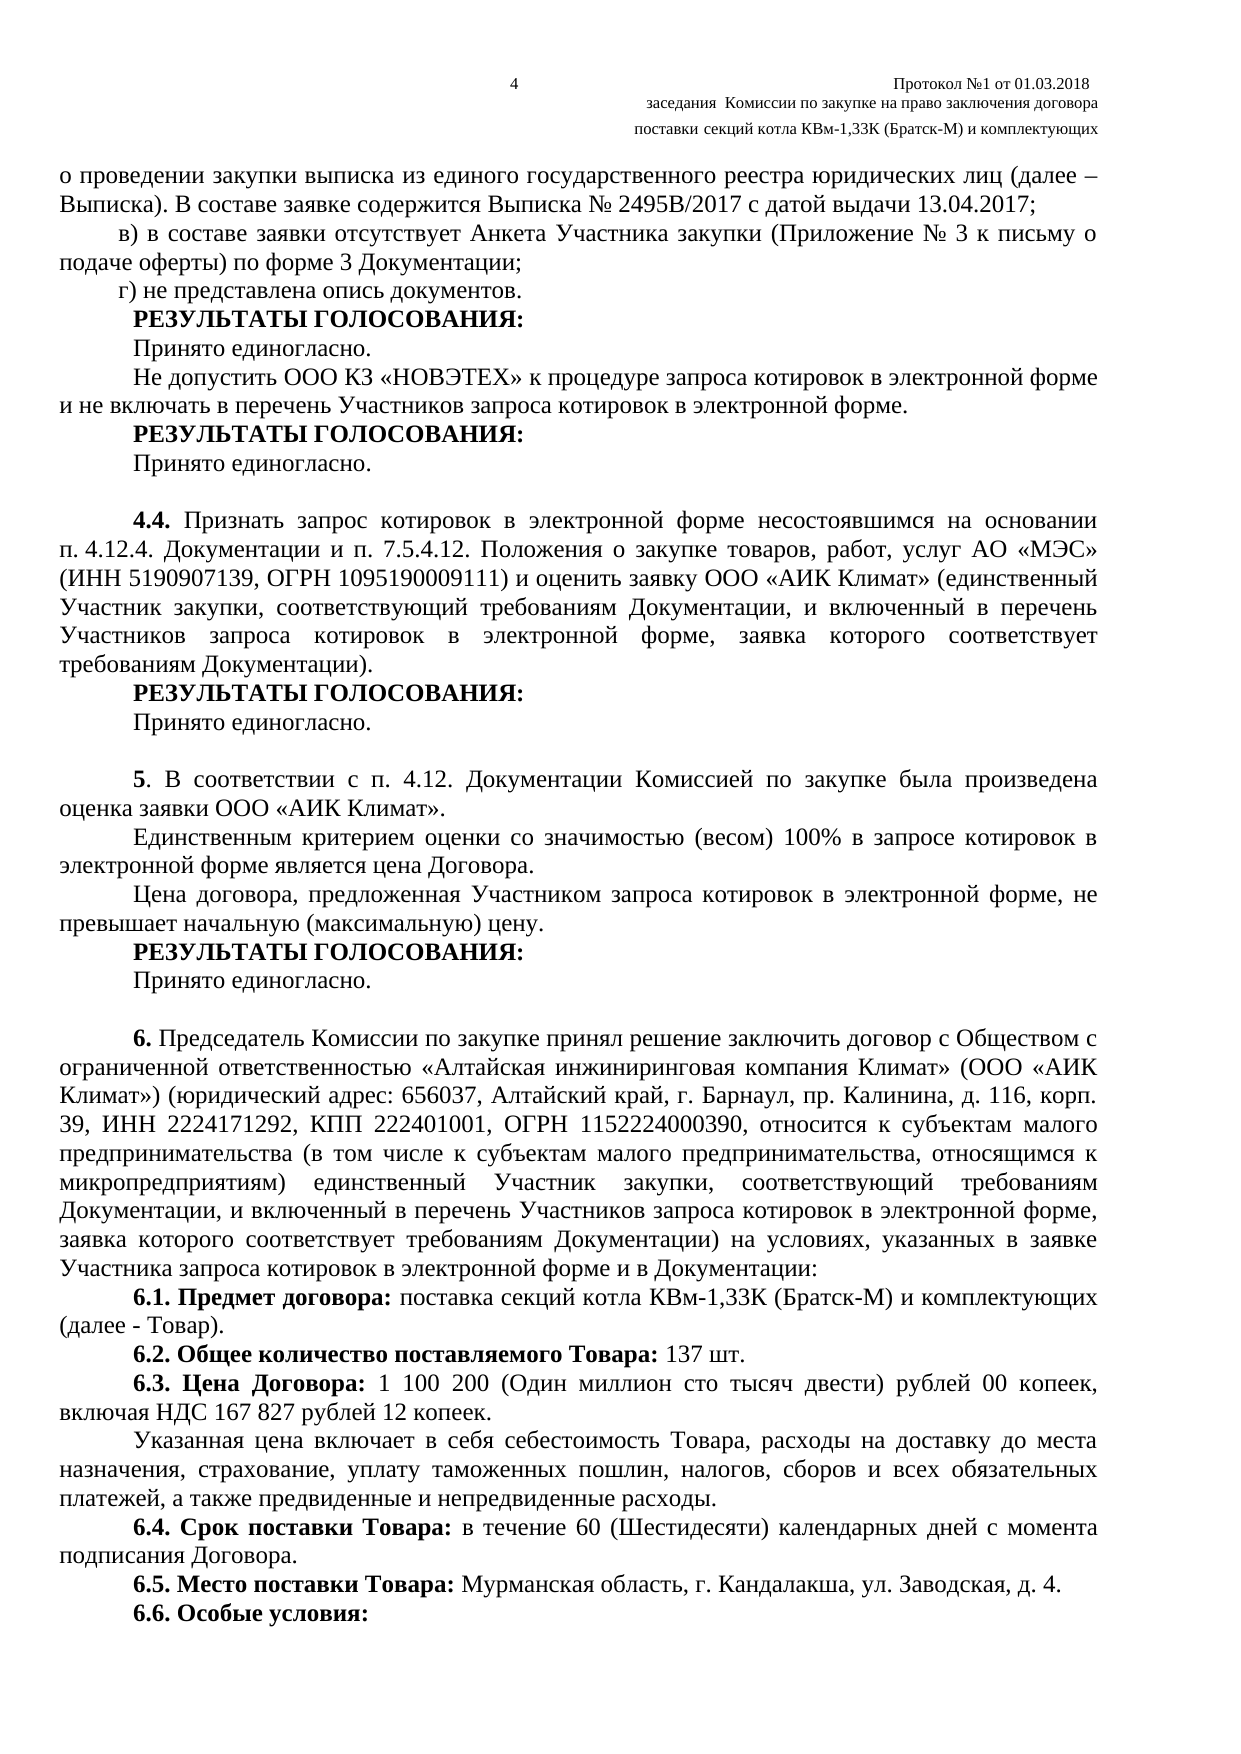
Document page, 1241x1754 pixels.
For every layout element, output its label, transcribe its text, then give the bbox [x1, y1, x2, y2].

text Принято единогласно. [59, 707, 1098, 736]
text 6.3. Цена Договора: 1 100 200 (Один миллион сто тысяч двести) рублей 00 копеек, включая НДС 167 827 рублей 12 копеек. [59, 1368, 1098, 1426]
text Не допустить ООО КЗ «НОВЭТЕХ» к процедуре запроса котировок в электронной форме и не включать в перечень Участников запроса котировок в электронной форме. [59, 362, 1098, 419]
text Указанная цена включает в себя себестоимость Товара, расходы на доставку до места назначения, страхование, уплату таможенных пошлин, налогов, сборов и всех обязательных платежей, а также предвиденные и непредвиденные расходы. [59, 1426, 1098, 1512]
text 6.1. Предмет договора: поставка секций котла КВм-1,33К (Братск-М) и комплектующих (далее - Товар). [59, 1282, 1098, 1339]
text в) в составе заявки отсутствует Анкета Участника закупки (Приложение № 3 к письму о подаче оферты) по форме 3 Документации; [59, 218, 1098, 276]
text Единственным критерием оценки со значимостью (весом) 100% в запросе котировок в электронной форме является цена Договора. [59, 822, 1098, 879]
text 6.6. Особые условия: [59, 1598, 1098, 1627]
text 5. В соответствии с п. 4.12. Документации Комиссией по закупке была произведена оценка заявки ООО «АИК Климат». [59, 764, 1098, 822]
text РЕЗУЛЬТАТЫ ГОЛОСОВАНИЯ: [59, 937, 1098, 966]
text Цена договора, предложенная Участником запроса котировок в электронной форме, не превышает начальную (максимальную) цену. [59, 879, 1098, 937]
text РЕЗУЛЬТАТЫ ГОЛОСОВАНИЯ: [59, 678, 1098, 707]
text Принято единогласно. [59, 333, 1098, 362]
text Принято единогласно. [59, 966, 1098, 994]
text РЕЗУЛЬТАТЫ ГОЛОСОВАНИЯ: [59, 419, 1098, 448]
text 6. Председатель Комиссии по закупке принял решение заключить договор с Обществом с ограниченной ответственностью «Алтайская инжиниринговая компания Климат» (ООО «АИК Климат») (юридический адрес: 656037, Алтайский край, г. Барнаул, пр. Калинина, д. 116, корп. 39, ИНН 2224171292, КПП 222401001, ОГРН 1152224000390, относится к субъектам малого предпринимательства (в том числе к субъектам малого предпринимательства, относящимся к микропредприятиям) единственный Участник закупки, соответствующий требованиям Документации, и включенный в перечень Участников запроса котировок в электронной форме, заявка которого соответствует требованиям Документации) на условиях, указанных в заявке Участника запроса котировок в электронной форме и в Документации: [59, 1023, 1098, 1282]
text 6.5. Место поставки Товара: Мурманская область, г. Кандалакша, ул. Заводская, д. 4. [59, 1569, 1098, 1598]
text г) не представлена опись документов. [59, 276, 1098, 304]
text 4.4. Признать запрос котировок в электронной форме несостоявшимся на основании п. 4.12.4. Документации и п. 7.5.4.12. Положения о закупке товаров, работ, услуг АО «МЭС» (ИНН 5190907139, ОГРН 1095190009111) и оценить заявку ООО «АИК Климат» (единственный Участник закупки, соответствующий требованиям Документации, и включенный в перечень Участников запроса котировок в электронной форме, заявка которого соответствует требованиям Документации). [59, 506, 1098, 678]
text Принято единогласно. [59, 448, 1098, 477]
text 6.4. Срок поставки Товара: в течение 60 (Шестидесяти) календарных дней с момента подписания Договора. [59, 1512, 1098, 1569]
text РЕЗУЛЬТАТЫ ГОЛОСОВАНИЯ: [59, 304, 1098, 333]
text 6.2. Общее количество поставляемого Товара: 137 шт. [59, 1339, 1098, 1368]
